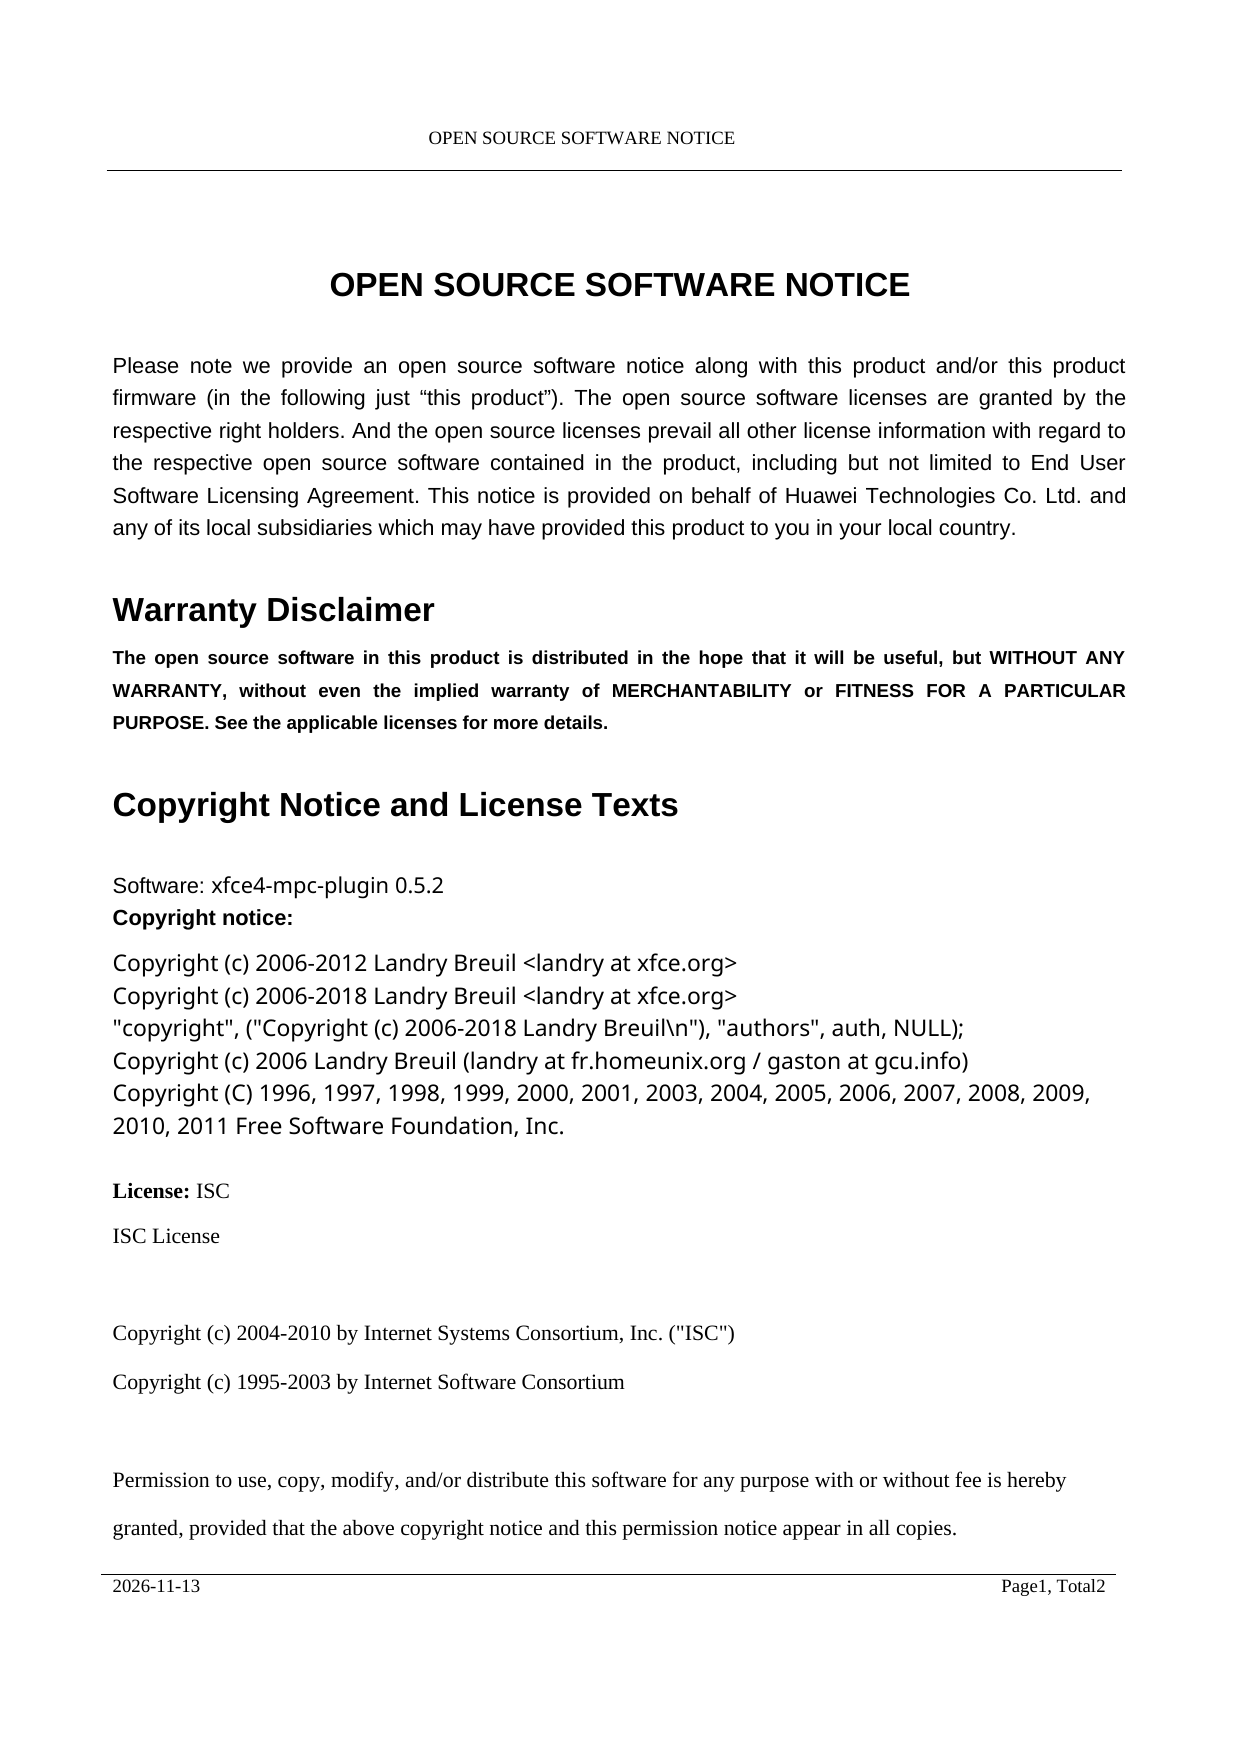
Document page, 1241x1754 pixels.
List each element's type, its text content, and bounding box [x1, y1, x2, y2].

text License: ISC [112, 1174, 1128, 1207]
text Copyright Notice and License Texts [112, 771, 1128, 836]
text OPEN SOURCE SOFTWARE NOTICE [112, 251, 1128, 316]
text Copyright notice: [112, 901, 1128, 934]
text Software: xfce4-mpc-plugin 0.5.2 [112, 869, 1128, 901]
text Copyright (c) 2006-2012 Landry Breuil <landry at xfce.org> Copyright (c) 2006-2018 Landry Breuil <landry at xfce.org> "copyright", ("Copyright (c) 2006-2018 Landry Breuil\n"), "authors", auth, NULL); Copyright (c) 2006 Landry Breuil (landry at fr.homeunix.org / gaston at gcu.info) Copyright (C) 1996, 1997, 1998, 1999, 2000, 2001, 2003, 2004, 2005, 2006, 2007, 2008, 2009, 2010, 2011 Free Software Foundation, Inc. [112, 947, 1128, 1174]
text Warranty Disclaimer [112, 576, 1128, 641]
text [112, 1219, 1128, 1544]
text Please note we provide an open source software notice along with this product and/or this product firmware (in the following just “this product”). The open source software licenses are granted by the respective right holders. And the open source licenses prevail all other license information with regard to the respective open source software contained in the product, including but not limited to End User Software Licensing Agreement. This notice is provided on behalf of Huawei Technologies Co. Ltd. and any of its local subsidiaries which may have provided this product to you in your local country. [112, 349, 1128, 544]
text The open source software in this product is distributed in the hope that it will be useful, but WITHOUT ANY WARRANTY, without even the implied warranty of MERCHANTABILITY or FITNESS FOR A PARTICULAR PURPOSE. See the applicable licenses for more details. [112, 641, 1128, 739]
